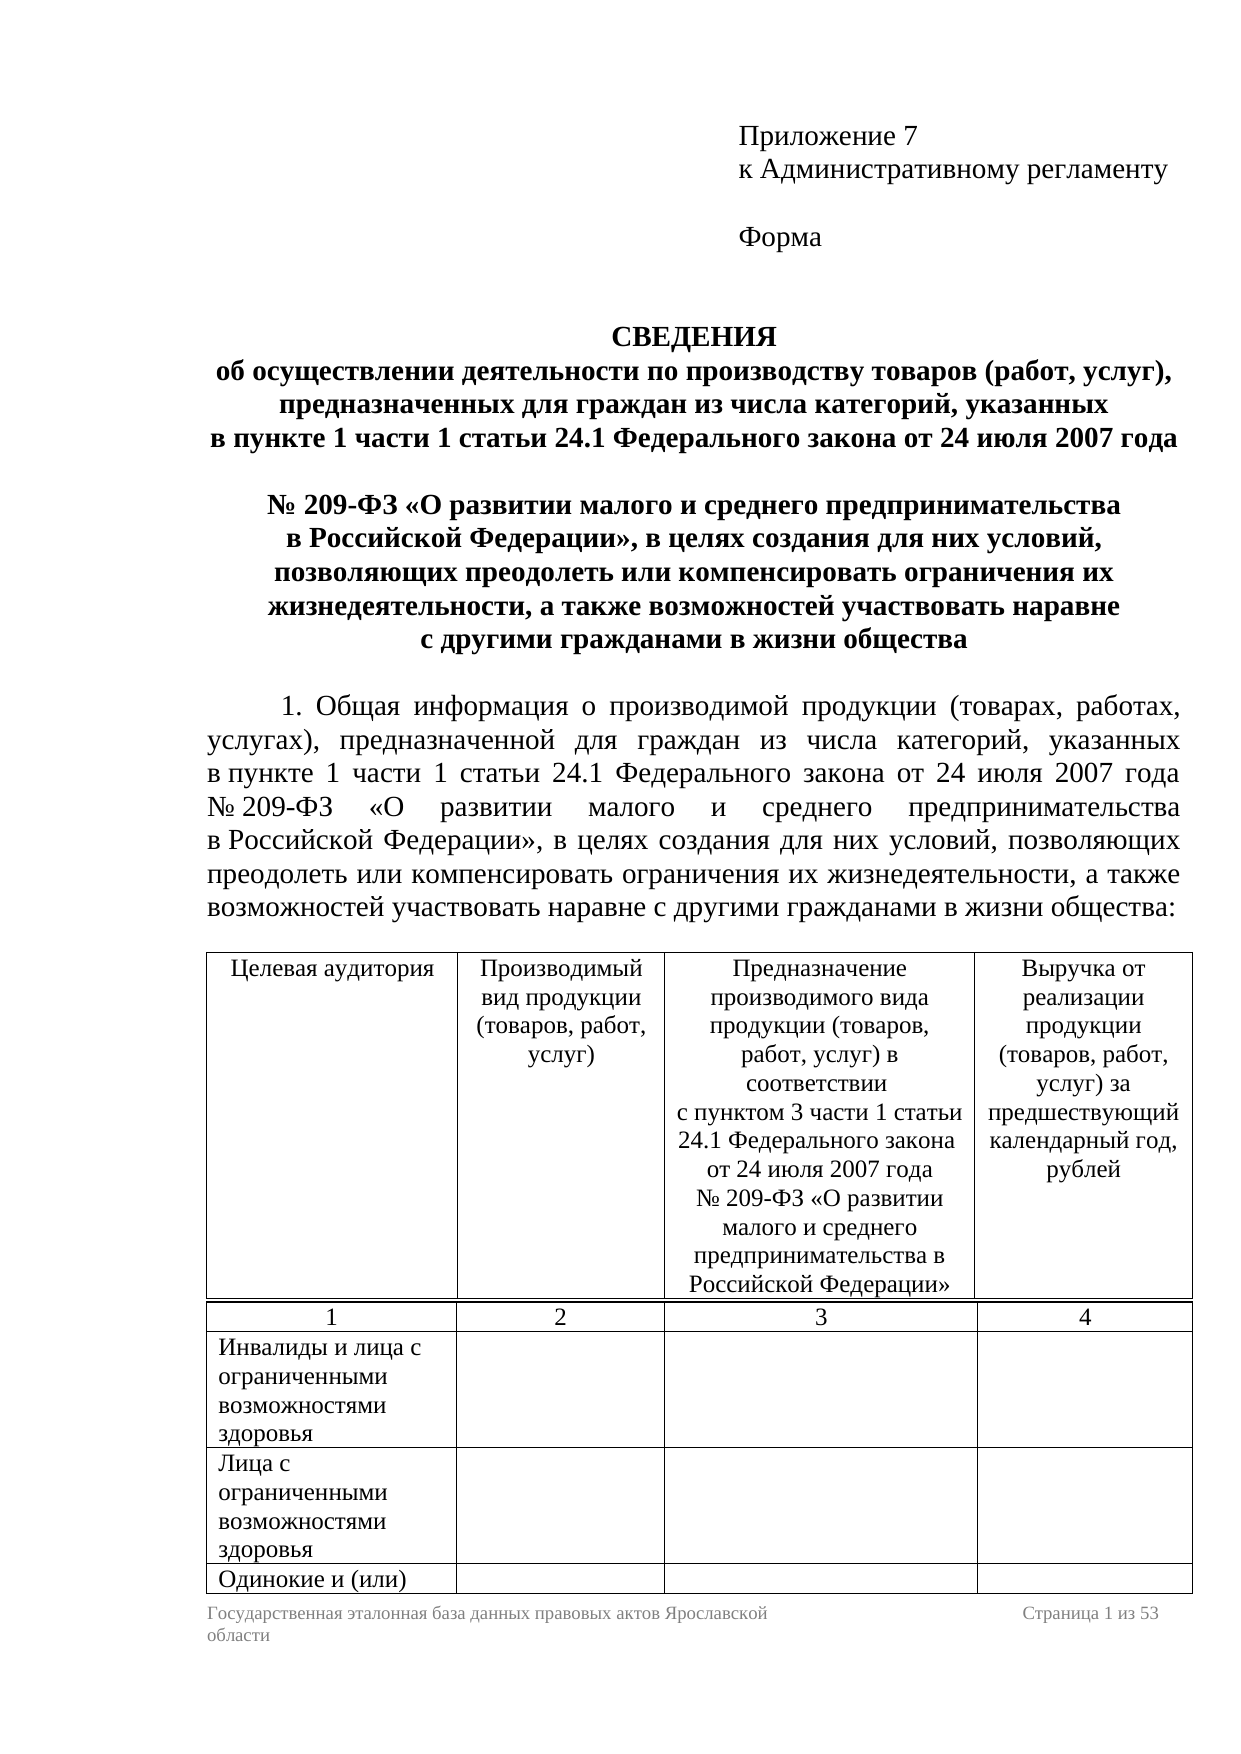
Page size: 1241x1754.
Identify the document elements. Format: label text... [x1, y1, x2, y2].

table_cell [457, 1332, 664, 1447]
table_header 3 [665, 1303, 977, 1331]
table_header Предназначение производимого вида продукции (товаров, работ, услуг) в соответствии с пунктом 3 части 1 статьи 24.1 Федерального закона от 24 июля 2007 года № 209-ФЗ «О развитии малого и среднего предпринимательства в Российской Федерации» [665, 953, 974, 1298]
table_header Производимый вид продукции (товаров, работ, услуг) [458, 953, 664, 1298]
text к Административному регламенту [207, 152, 1181, 185]
text Форма [207, 219, 1181, 252]
table_cell Лица с ограниченными возможностями здоровья [207, 1448, 456, 1563]
table_cell [457, 1448, 664, 1563]
table_cell [665, 1332, 977, 1447]
text СВЕДЕНИЯ [207, 319, 1181, 353]
table_cell [978, 1564, 1192, 1593]
table_header Выручка от реализации продукции (товаров, работ, услуг) за предшествующий календарный год, рублей [975, 953, 1192, 1298]
table_header 4 [978, 1303, 1192, 1331]
table_cell [457, 1564, 664, 1593]
table_header 1 [207, 1303, 456, 1331]
table_header 2 [457, 1303, 664, 1331]
table_cell Инвалиды и лица с ограниченными возможностями здоровья [207, 1332, 456, 1447]
text Приложение 7 [207, 118, 1181, 152]
table_cell [665, 1448, 977, 1563]
table_header Целевая аудитория [207, 953, 457, 1298]
table_cell [978, 1448, 1192, 1563]
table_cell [207, 1564, 456, 1593]
text 1. Общая информация о производимой продукции (товарах, работах, услугах), предназначенной для граждан из числа категорий, указанных в пункте 1 части 1 статьи 24.1 Федерального закона от 24 июля 2007 года № 209-ФЗ «О развитии малого и среднего предпринимательства в Российской Федерации», в целях создания для них условий, позволяющих преодолеть или компенсировать ограничения их жизнедеятельности, а также возможностей участвовать наравне с другими гражданами в жизни общества: [207, 688, 1181, 923]
table_cell [978, 1332, 1192, 1447]
table_cell [665, 1564, 977, 1593]
text об осуществлении деятельности по производству товаров (работ, услуг), предназначенных для граждан из числа категорий, указанных в пункте 1 части 1 статьи 24.1 Федерального закона от 24 июля 2007 года № 209-ФЗ «О развитии малого и среднего предпринимательства в Российской Федерации», в целях создания для них условий, позволяющих преодолеть или компенсировать ограничения их жизнедеятельности, а также возможностей участвовать наравне с другими гражданами в жизни общества [207, 353, 1181, 655]
